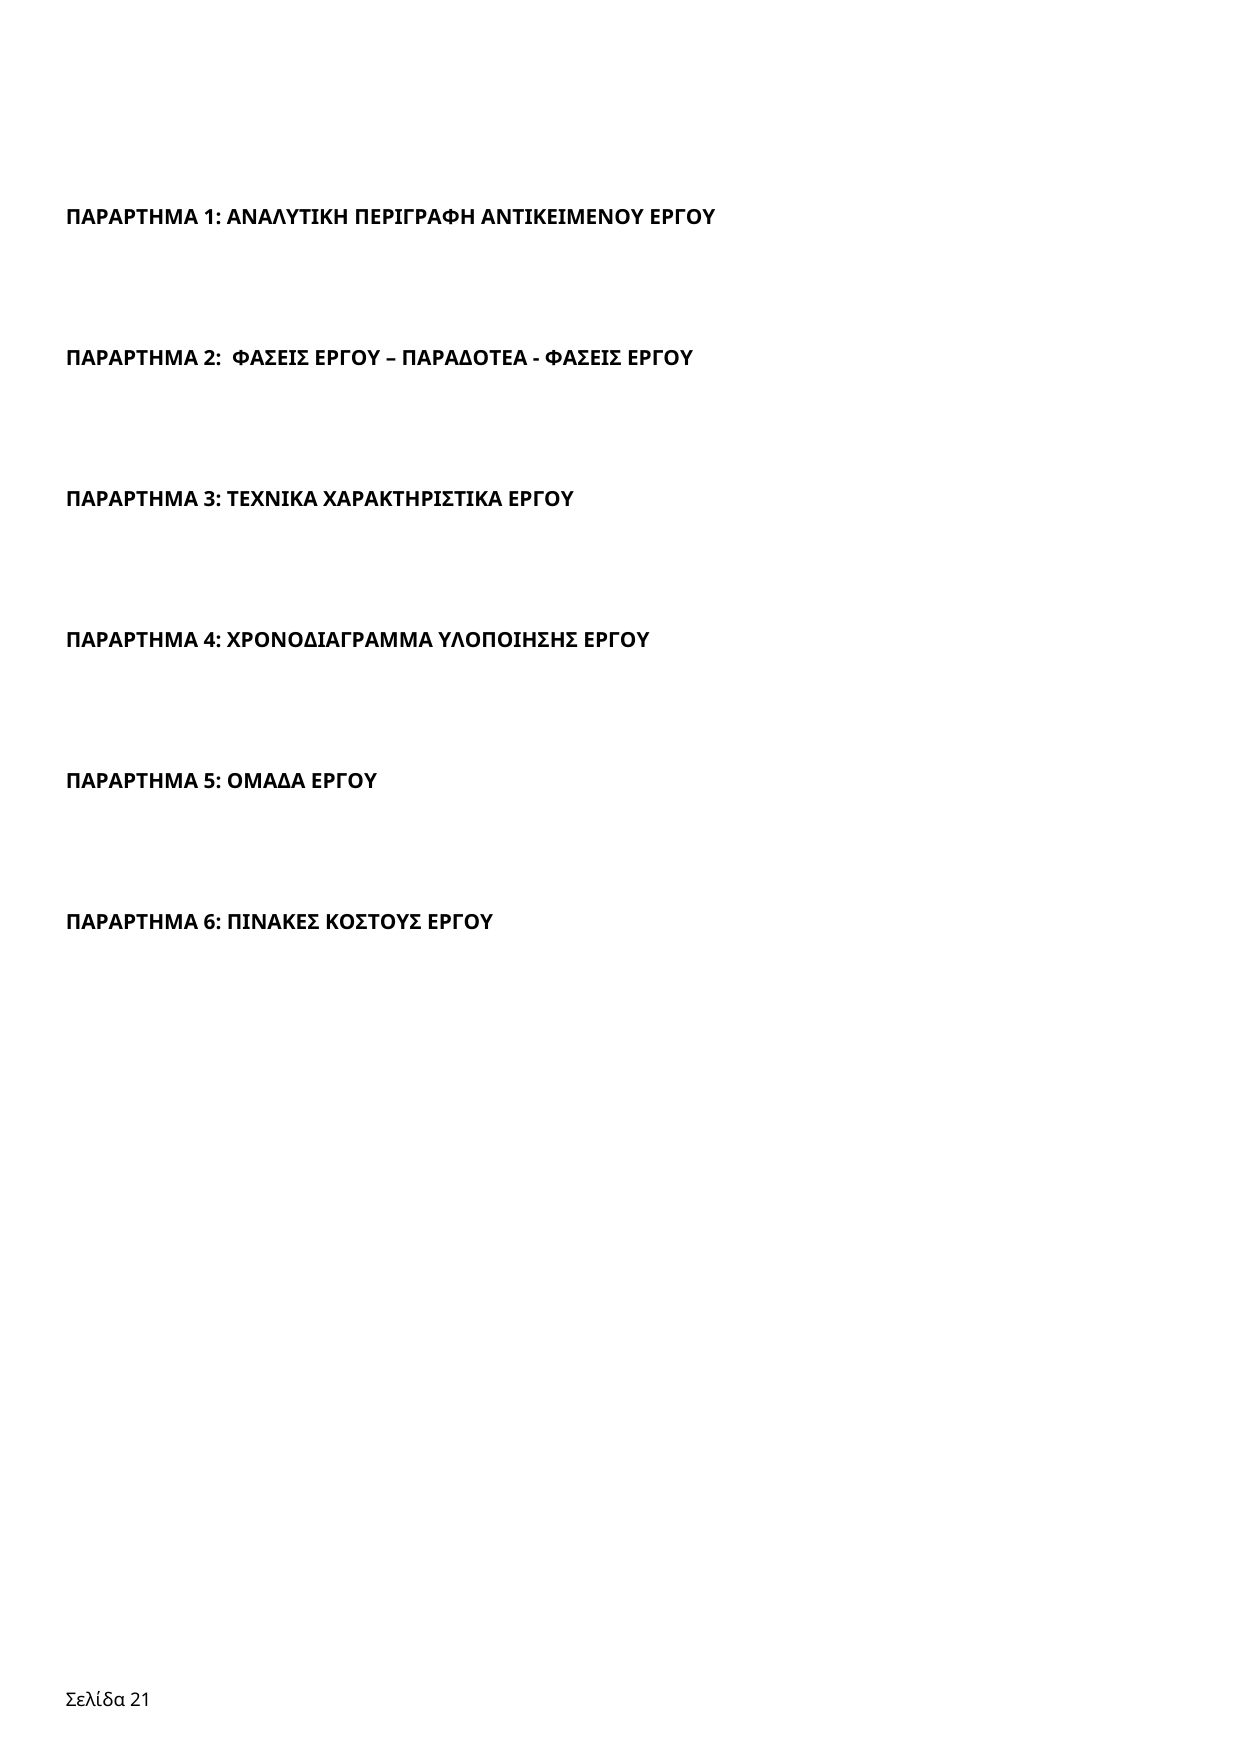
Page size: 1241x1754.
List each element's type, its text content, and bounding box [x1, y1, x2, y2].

text ΠΑΡΑΡΤΗΜΑ 2: ΦΑΣΕΙΣ ΕΡΓΟΥ – ΠΑΡΑΔΟΤΕΑ - ΦΑΣΕΙΣ ΕΡΓΟΥ [66, 343, 1122, 372]
text ΠΑΡΑΡΤΗΜΑ 5: ΟΜΑΔΑ ΕΡΓΟΥ [66, 766, 1122, 794]
text ΠΑΡΑΡΤΗΜΑ 1: ΑΝΑΛΥΤΙΚΗ ΠΕΡΙΓΡΑΦΗ ΑΝΤΙΚΕΙΜΕΝΟΥ ΕΡΓΟΥ [66, 202, 1122, 231]
text ΠΑΡΑΡΤΗΜΑ 4: ΧΡΟΝΟΔΙΑΓΡΑΜΜΑ ΥΛΟΠΟΙΗΣΗΣ ΕΡΓΟΥ [66, 625, 1122, 653]
text ΠΑΡΑΡΤΗΜΑ 3: ΤΕΧΝΙΚΑ ΧΑΡΑΚΤΗΡΙΣΤΙΚΑ ΕΡΓΟΥ [66, 484, 1122, 512]
text ΠΑΡΑΡΤΗΜΑ 6: ΠΙΝΑΚΕΣ ΚΟΣΤΟΥΣ ΕΡΓΟΥ [66, 907, 1122, 935]
